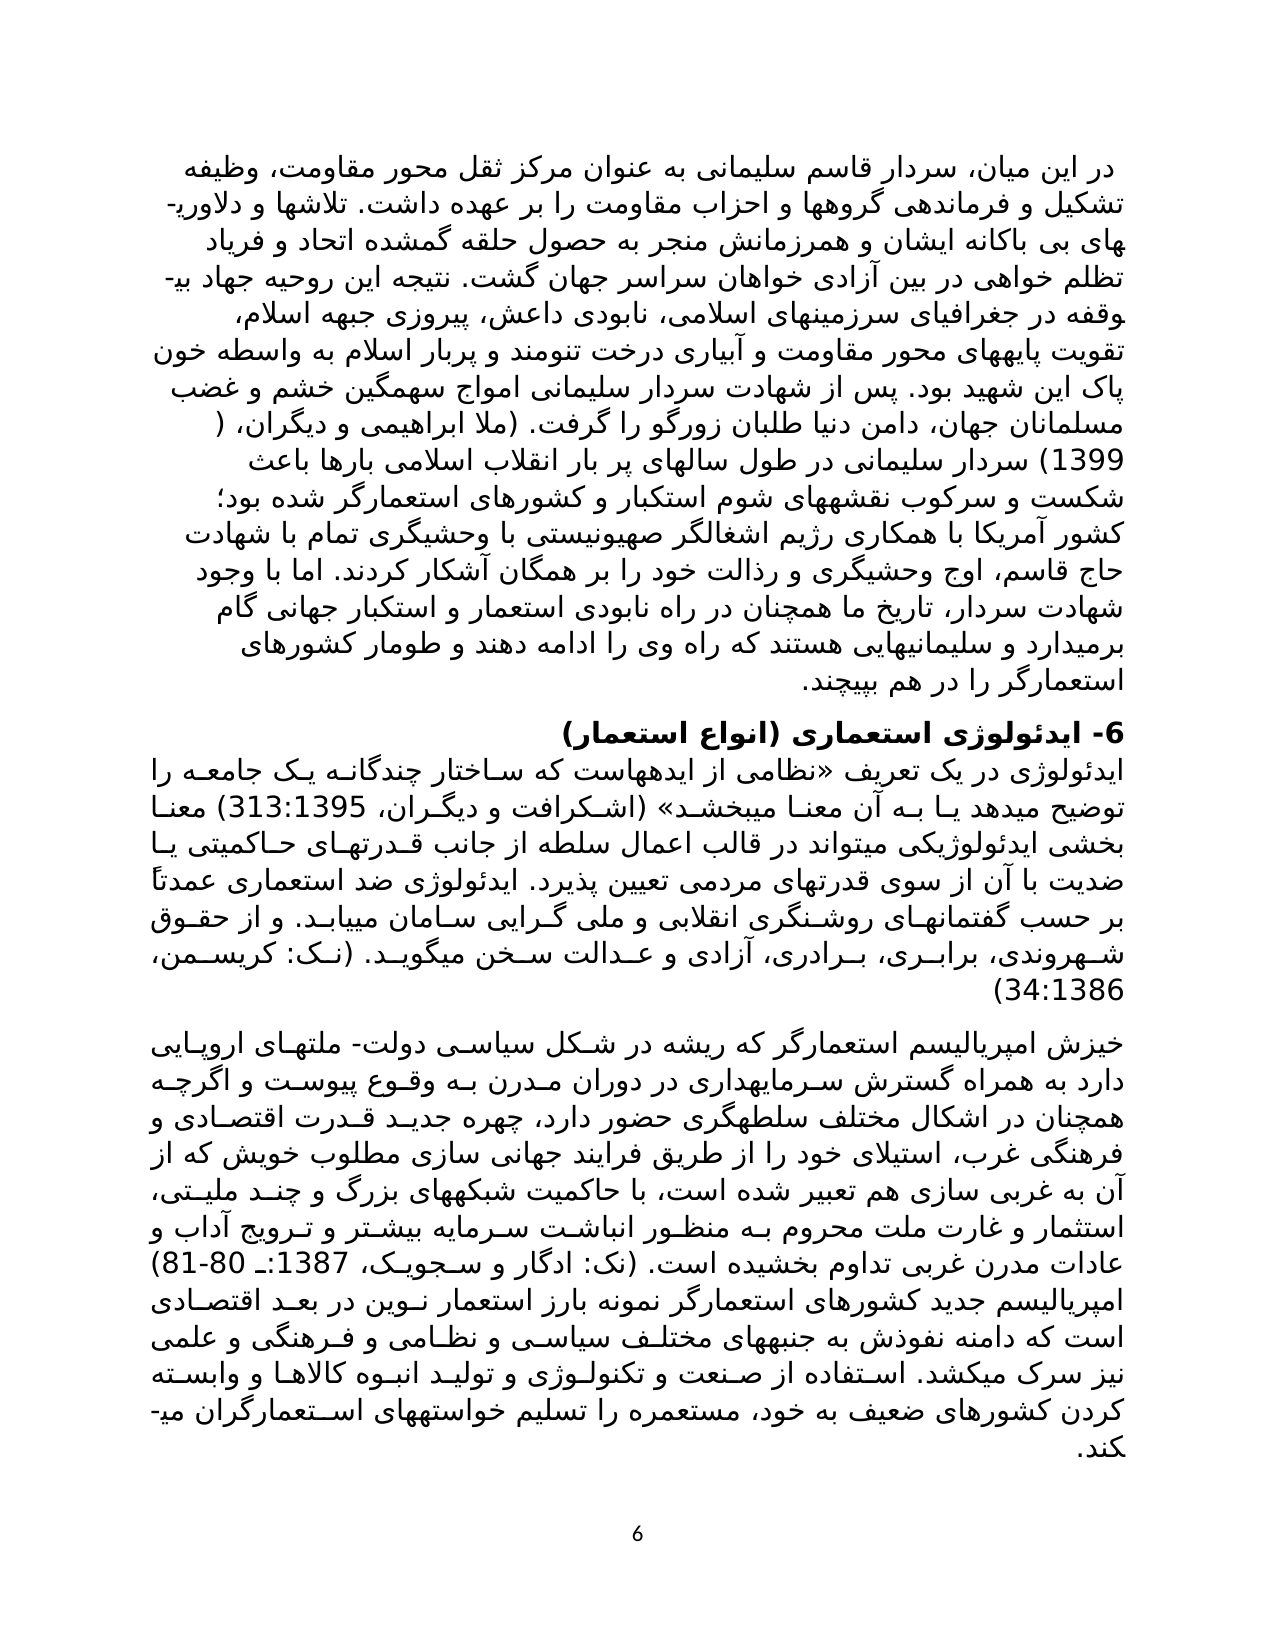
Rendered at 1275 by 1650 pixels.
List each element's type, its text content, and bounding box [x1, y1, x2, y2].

text خیزش امپریالیسم استعمارگر که ریشه در شکل سیاسی دولت- ملتهای اروپایی دارد به همراه گسترش سرمایهداری در دوران مدرن به وقوع پیوست و اگرچه همچنان در اشکال مختلف سلطهگری حضور دارد، چهره جدید قدرت اقتصادی و فرهنگی غرب، استیلای خود را از طریق فرایند جهانی سازی مطلوب خویش که از آن به غربی سازی هم تعبیر شده است، با حاکمیت شبکههای بزرگ و چند ملیتی، استثمار و غارت ملت محروم به منظور انباشت سرمایه بیشتر و ترویج آداب و عادات مدرن غربی تداوم بخشیده است. (نک: ادگار و سجویک، 1387: 80-81) امپریالیسم جدید کشورهای استعمارگر نمونه بارز استعمار نوین در بعد اقتصادی است که دامنه نفوذش به جنبههای مختلف سیاسی و نظامی و فرهنگی و علمی نیز سرک میکشد. استفاده از صنعت و تکنولوژی و تولید انبوه کالاها و وابسته کردن کشورهای ضعیف به خود، مستعمره را تسلیم خواستههای استعمارگران میکند. [150, 1027, 1125, 1464]
text در این میان، سردار قاسم سلیمانی به عنوان مرکز ثقل محور مقاومت، وظیفه تشکیل و فرماندهی گروهها و احزاب مقاومت را بر عهده داشت. تلاشها و دلاوریهای بی باکانه ایشان و همرزمانش منجر به حصول حلقه گمشده اتحاد و فریاد تظلم خواهی در بین آزادی خواهان سراسر جهان گشت. نتیجه این روحیه جهاد بیوقفه در جغرافیای سرزمینهای اسلامی، نابودی داعش، پیروزی جبهه اسلام، تقویت پایههای محور مقاومت و آبیاری درخت تنومند و پربار اسلام به واسطه خون پاک این شهید بود. پس از شهادت سردار سلیمانی امواج سهمگین خشم و غضب مسلمانان جهان، دامن دنیا طلبان زورگو را گرفت. (ملا ابراهیمی و دیگران، (1399) سردار سلیمانی در طول سالهای پر بار انقلاب اسلامی بارها باعث شکست و سرکوب نقشههای شوم استکبار و کشورهای استعمارگر شده بود؛ کشور آمریکا با همکاری رژیم اشغالگر صهیونیستی با وحشیگری تمام با شهادت حاج قاسم، اوج وحشیگری و رذالت خود را بر همگان آشکار کردند. اما با وجود شهادت سردار، تاریخ ما همچنان در راه نابودی استعمار و استکبار جهانی گام برمیدارد و سلیمانیهایی هستند که راه وی را ادامه دهند و طومار کشورهای استعمارگر را در هم بپیچند. [150, 150, 1125, 697]
text 6- ایدئولوژی استعماری (انواع استعمار) [150, 717, 1125, 751]
text ایدئولوژی در یک تعریف «نظامی از ایدههاست که ساختار چندگانه یک جامعه را توضیح میدهد یا به آن معنا میبخشد» (اشکرافت و دیگران، 313:1395) معنا بخشی ایدئولوژیکی میتواند در قالب اعمال سلطه از جانب قدرتهای حاکمیتی یا ضدیت با آن از سوی قدرتهای مردمی تعیین پذیرد. ایدئولوژی ضد استعماری عمدتاً بر حسب گفتمانهای روشنگری انقلابی و ملی گرایی سامان مییابد. و از حقوق شهروندی، برابری، برادری، آزادی و عدالت سخن میگوید. (نک: کریسمن، 34:1386) [150, 753, 1125, 1007]
